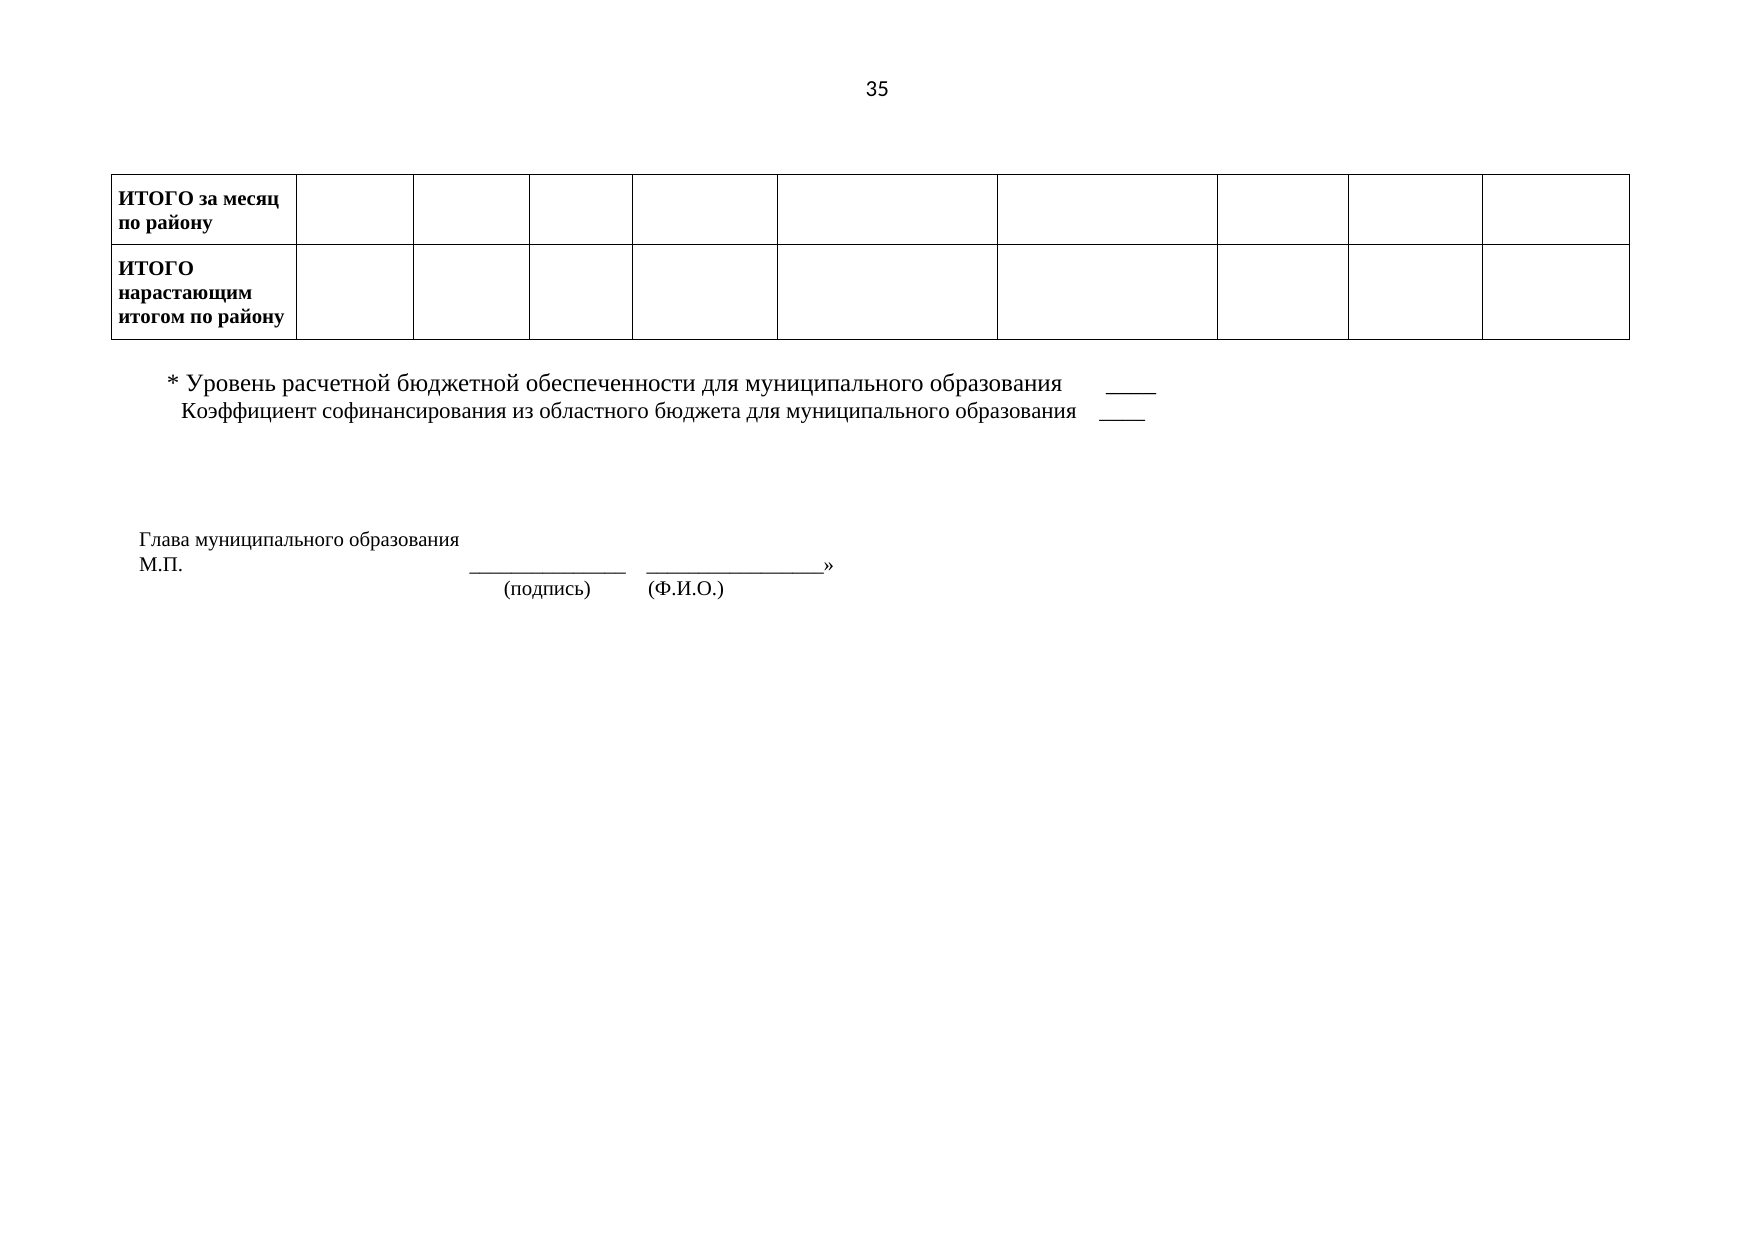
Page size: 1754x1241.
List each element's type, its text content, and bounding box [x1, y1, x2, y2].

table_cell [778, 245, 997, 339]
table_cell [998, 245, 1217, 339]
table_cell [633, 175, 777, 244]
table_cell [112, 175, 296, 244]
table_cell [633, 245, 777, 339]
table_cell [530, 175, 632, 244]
list * Уровень расчетной бюджетной обеспеченности для муниципального образования ____ [167, 368, 1636, 397]
text Глава муниципального образования [118, 527, 1636, 551]
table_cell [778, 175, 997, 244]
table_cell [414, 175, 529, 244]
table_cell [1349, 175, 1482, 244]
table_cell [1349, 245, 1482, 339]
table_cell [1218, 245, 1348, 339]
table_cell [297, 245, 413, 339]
text М.П. _______________ _________________» [118, 551, 1636, 576]
text Коэффициент софинансирования из областного бюджета для муниципального образования ____ [118, 397, 1636, 424]
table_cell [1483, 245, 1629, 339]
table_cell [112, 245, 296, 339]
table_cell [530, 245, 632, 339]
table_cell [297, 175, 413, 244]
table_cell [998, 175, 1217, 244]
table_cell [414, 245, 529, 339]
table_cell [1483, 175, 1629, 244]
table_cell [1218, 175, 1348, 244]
text (подпись) (Ф.И.О.) [118, 576, 1636, 599]
